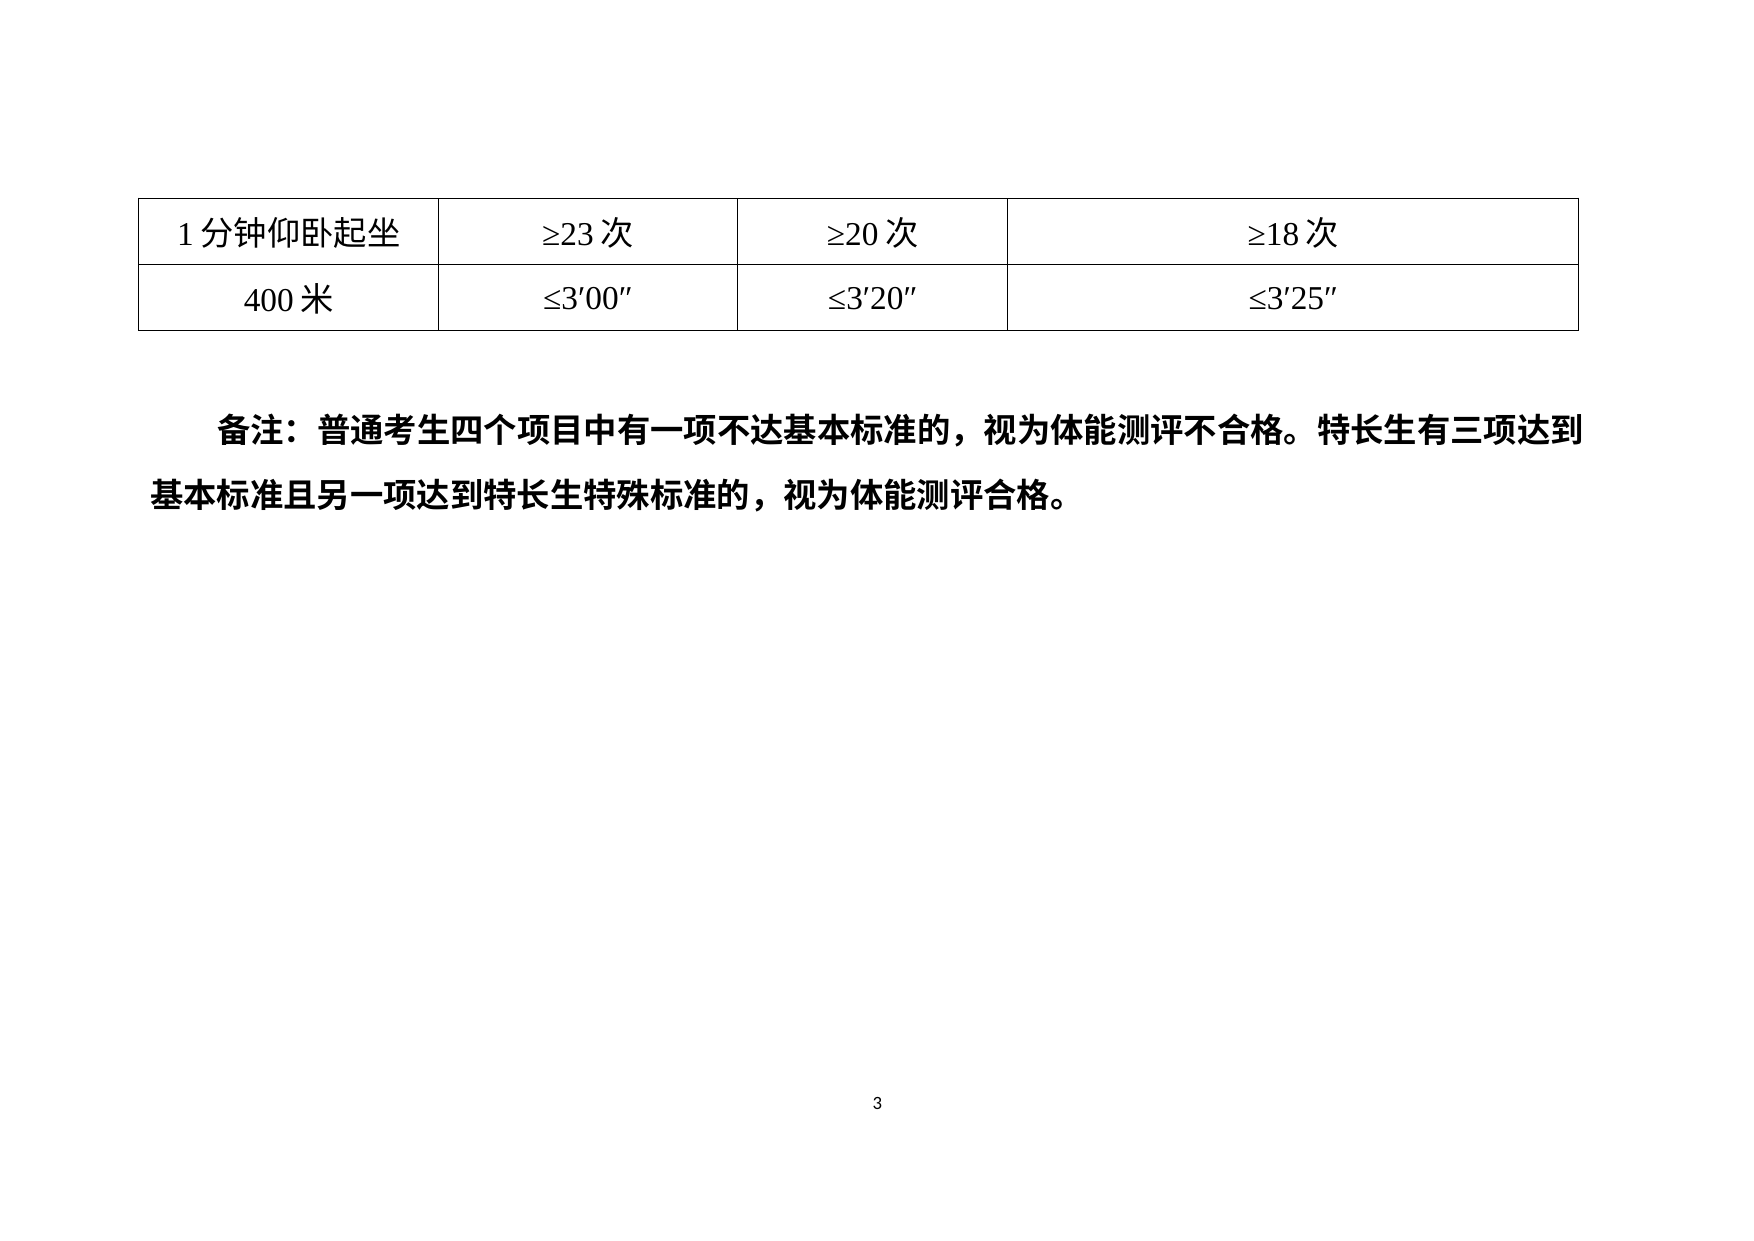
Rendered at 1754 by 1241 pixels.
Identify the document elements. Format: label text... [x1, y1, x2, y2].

table_cell ≤3′00″ [439, 265, 737, 330]
table_cell ≤3′20″ [738, 265, 1007, 330]
text 备注：普通考生四个项目中有一项不达基本标准的，视为体能测评不合格。特长生有三项达到基本标准且另一项达到特长生特殊标准的，视为体能测评合格。 [150, 396, 1604, 526]
table_cell 400米 [139, 265, 438, 330]
table_cell ≤3′25″ [1008, 265, 1578, 330]
table_cell 1分钟仰卧起坐 [139, 199, 438, 264]
table_cell ≥23次 [439, 199, 737, 264]
table_cell ≥18次 [1008, 199, 1578, 264]
table_cell ≥20次 [738, 199, 1007, 264]
